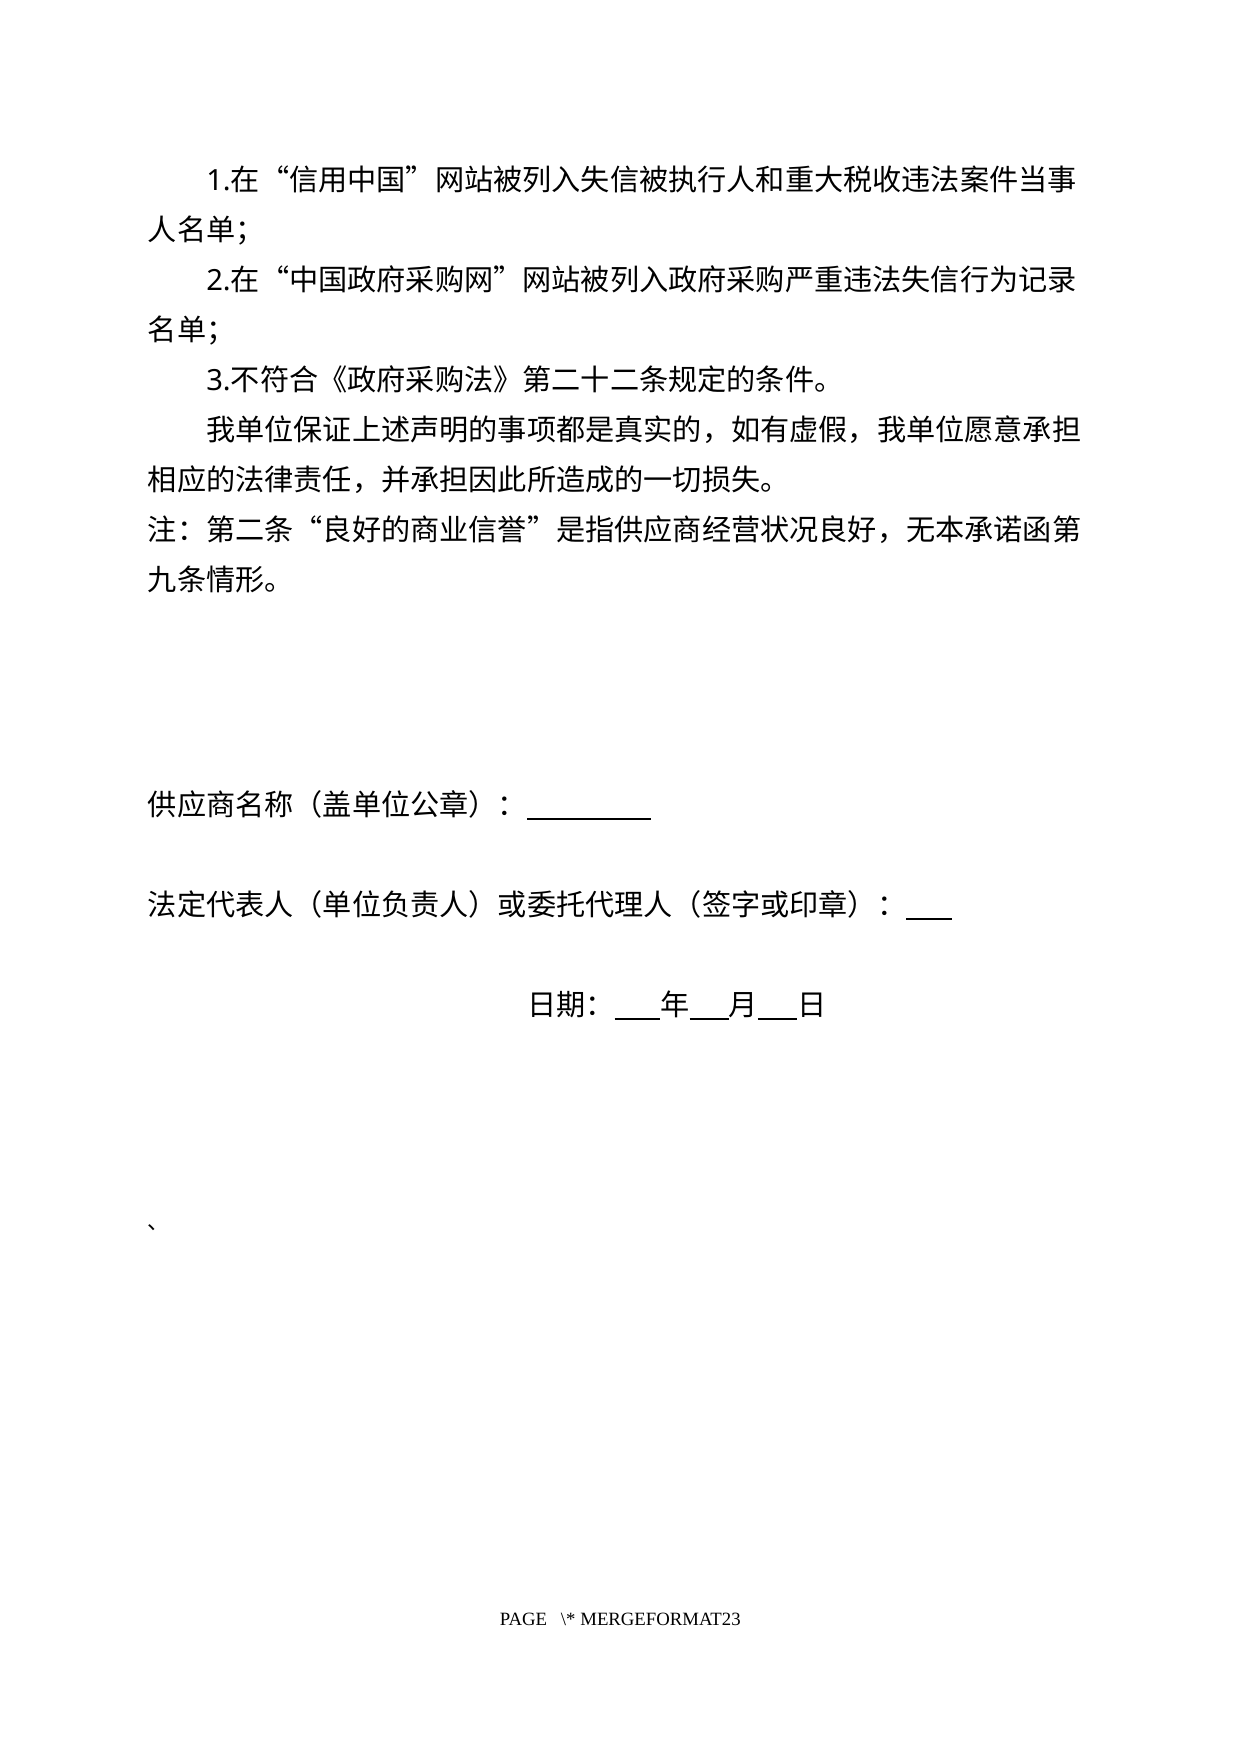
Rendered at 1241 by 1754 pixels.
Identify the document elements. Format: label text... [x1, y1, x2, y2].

text 我单位保证上述声明的事项都是真实的，如有虚假，我单位愿意承担相应的法律责任，并承担因此所造成的一切损失。 [148, 400, 1092, 500]
text 注：第二条“良好的商业信誉”是指供应商经营状况良好，无本承诺函第九条情形。 [148, 500, 1092, 600]
text 1.在“信用中国”网站被列入失信被执行人和重大税收违法案件当事人名单； [148, 150, 1092, 250]
text 、 [148, 1204, 1092, 1236]
text 供应商名称（盖单位公章）： [148, 775, 1092, 825]
text 2.在“中国政府采购网”网站被列入政府采购严重违法失信行为记录名单； [148, 250, 1092, 350]
text 3.不符合《政府采购法》第二十二条规定的条件。 [148, 350, 1092, 400]
text 日期： 年 月 日 [148, 975, 1092, 1025]
text 法定代表人（单位负责人）或委托代理人（签字或印章）： [148, 875, 1092, 925]
